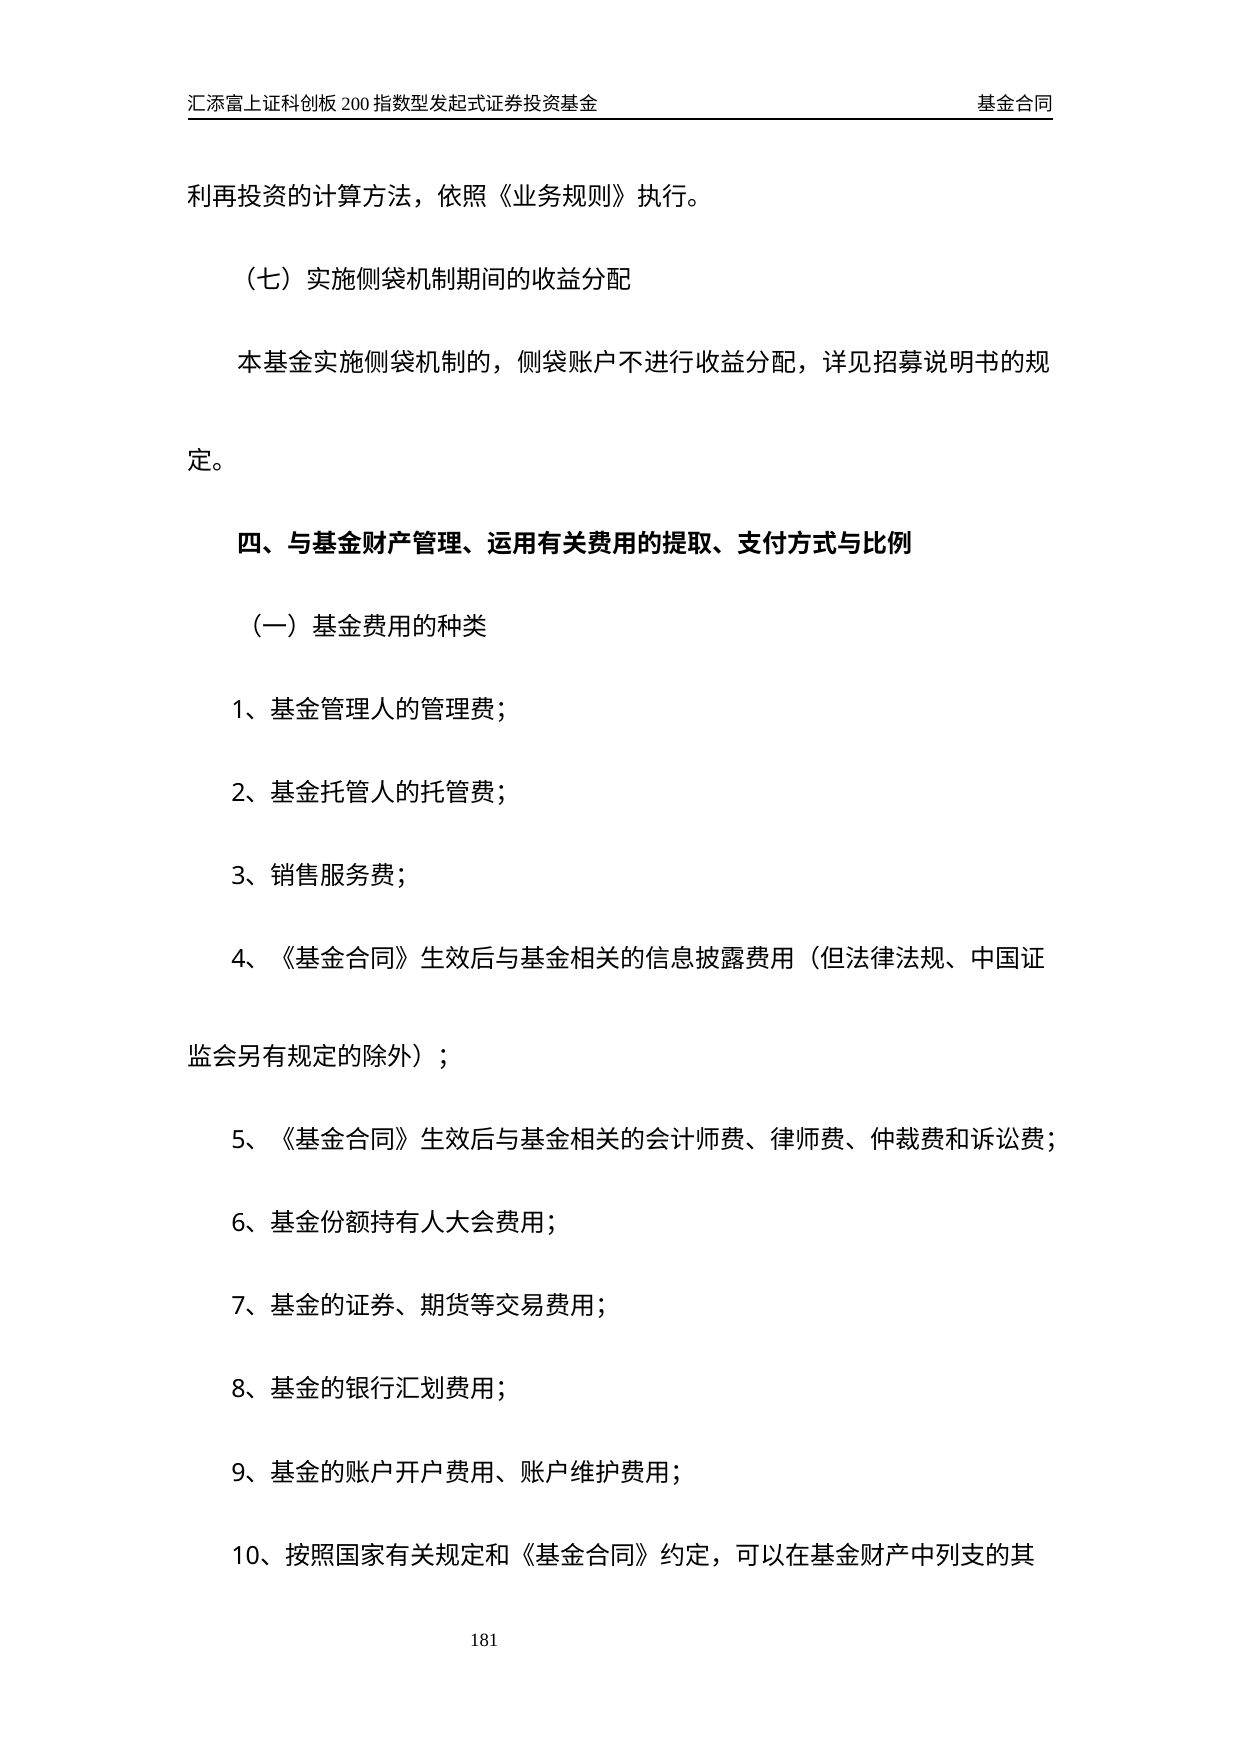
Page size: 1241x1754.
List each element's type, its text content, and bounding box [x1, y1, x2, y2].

text 4、《基金合同》生效后与基金相关的信息披露费用（但法律法规、中国证监会另有规定的除外）； [187, 924, 1053, 1087]
text 6、基金份额持有人大会费用； [187, 1188, 1053, 1253]
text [187, 162, 1053, 227]
text 7、基金的证券、期货等交易费用； [187, 1271, 1053, 1336]
text 3、销售服务费； [187, 841, 1053, 906]
subtitle 四、与基金财产管理、运用有关费用的提取、支付方式与比例 [187, 509, 1053, 574]
text 8、基金的银行汇划费用； [187, 1354, 1053, 1419]
text 2、基金托管人的托管费； [187, 758, 1053, 823]
text 本基金实施侧袋机制的，侧袋账户不进行收益分配，详见招募说明书的规定。 [187, 328, 1053, 491]
text 9、基金的账户开户费用、账户维护费用； [187, 1438, 1053, 1503]
text 5、《基金合同》生效后与基金相关的会计师费、律师费、仲裁费和诉讼费； [187, 1105, 1053, 1170]
text 1、基金管理人的管理费； [187, 675, 1053, 740]
text （七）实施侧袋机制期间的收益分配 [187, 245, 1053, 310]
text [187, 1521, 1053, 1586]
text （一）基金费用的种类 [187, 592, 1053, 657]
